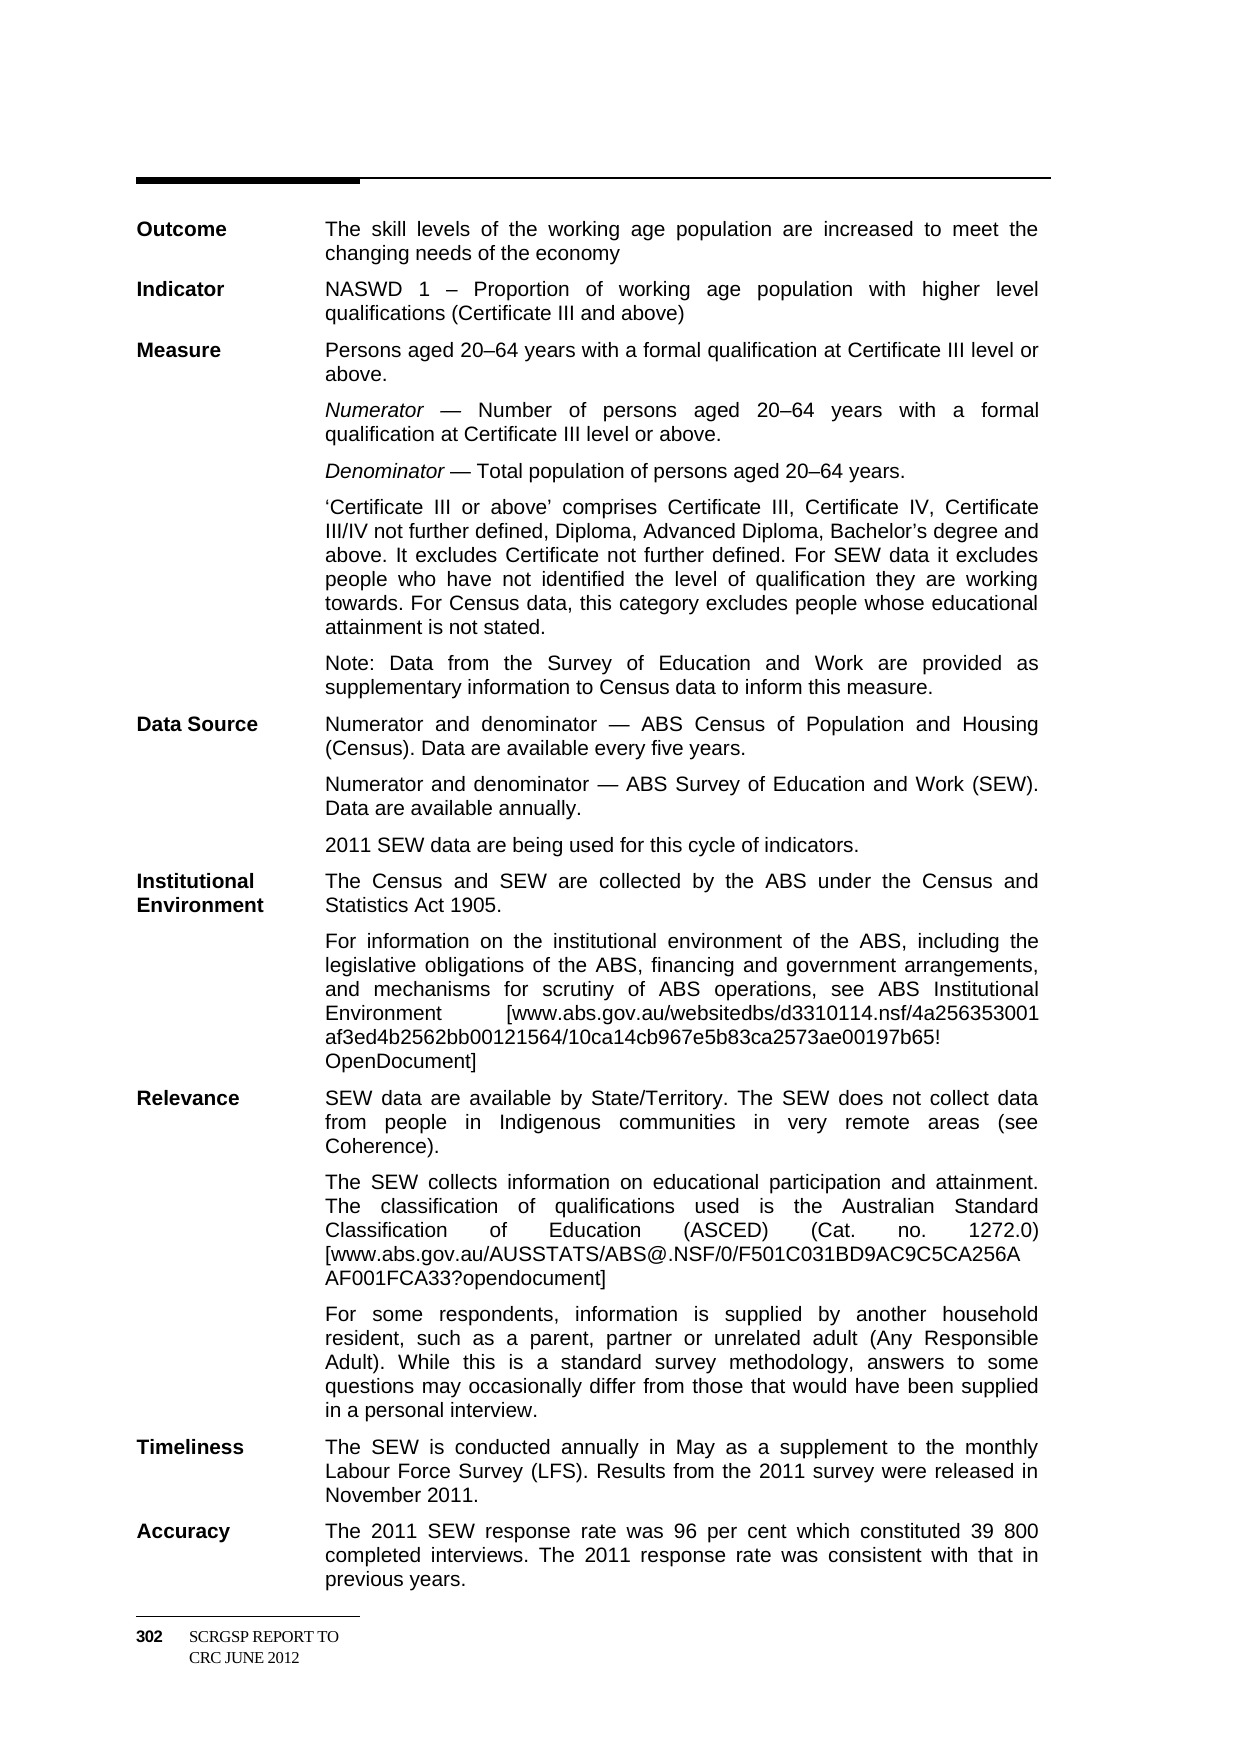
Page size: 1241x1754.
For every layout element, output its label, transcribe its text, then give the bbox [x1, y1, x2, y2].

table_header The skill levels of the working age population are increased to meet the changing needs of the economy [313, 217, 1063, 277]
table_cell Relevance [125, 1086, 313, 1434]
table_header Outcome [125, 217, 313, 277]
table_cell Numerator and denominator — ABS Census of Population and Housing (Census). Data are available every five years. Numerator and denominator — ABS Survey of Education and Work (SEW). Data are available annually. 2011 SEW data are being used for this cycle of indicators. [313, 712, 1063, 869]
table_cell Indicator [125, 277, 313, 338]
table_cell Persons aged 20–64 years with a formal qualification at Certificate III level or above. Numerator — Number of persons aged 20–64 years with a formal qualification at Certificate III level or above. Denominator — Total population of persons aged 20–64 years. ‘Certificate III or above’ comprises Certificate III, Certificate IV, Certificate III/IV not further defined, Diploma, Advanced Diploma, Bachelor’s degree and above. It excludes Certificate not further defined. For SEW data it excludes people who have not identified the level of qualification they are working towards. For Census data, this category excludes people whose educational attainment is not stated. Note: Data from the Survey of Education and Work are provided as supplementary information to Census data to inform this measure. [313, 338, 1063, 712]
table_cell NASWD 1 – Proportion of working age population with higher level qualifications (Certificate III and above) [313, 277, 1063, 338]
table_cell The SEW is conducted annually in May as a supplement to the monthly Labour Force Survey (LFS). Results from the 2011 survey were released in November 2011. [313, 1435, 1063, 1519]
table_cell Timeliness [125, 1435, 313, 1519]
table_cell SEW data are available by State/Territory. The SEW does not collect data from people in Indigenous communities in very remote areas (see Coherence). The SEW collects information on educational participation and attainment. The classification of qualifications used is the Australian Standard Classification of Education (ASCED) (Cat. no. 1272.0) [www.abs.gov.au/AUSSTATS/ABS@.NSF/0/F501C031BD9AC9C5CA256A AF001FCA33?opendocument] For some respondents, information is supplied by another household resident, such as a parent, partner or unrelated adult (Any Responsible Adult). While this is a standard survey methodology, answers to some questions may occasionally differ from those that would have been supplied in a personal interview. [313, 1086, 1063, 1434]
table_cell The Census and SEW are collected by the ABS under the Census and Statistics Act 1905. For information on the institutional environment of the ABS, including the legislative obligations of the ABS, financing and government arrangements, and mechanisms for scrutiny of ABS operations, see ABS Institutional Environment [www.abs.gov.au/websitedbs/d3310114.nsf/4a256353001 af3ed4b2562bb00121564/10ca14cb967e5b83ca2573ae00197b65!OpenDocument] [313, 869, 1063, 1086]
table_cell Data Source [125, 712, 313, 869]
table_cell Measure [125, 338, 313, 712]
table_cell Institutional Environment [125, 869, 313, 1086]
table_cell Accuracy [125, 1519, 313, 1603]
